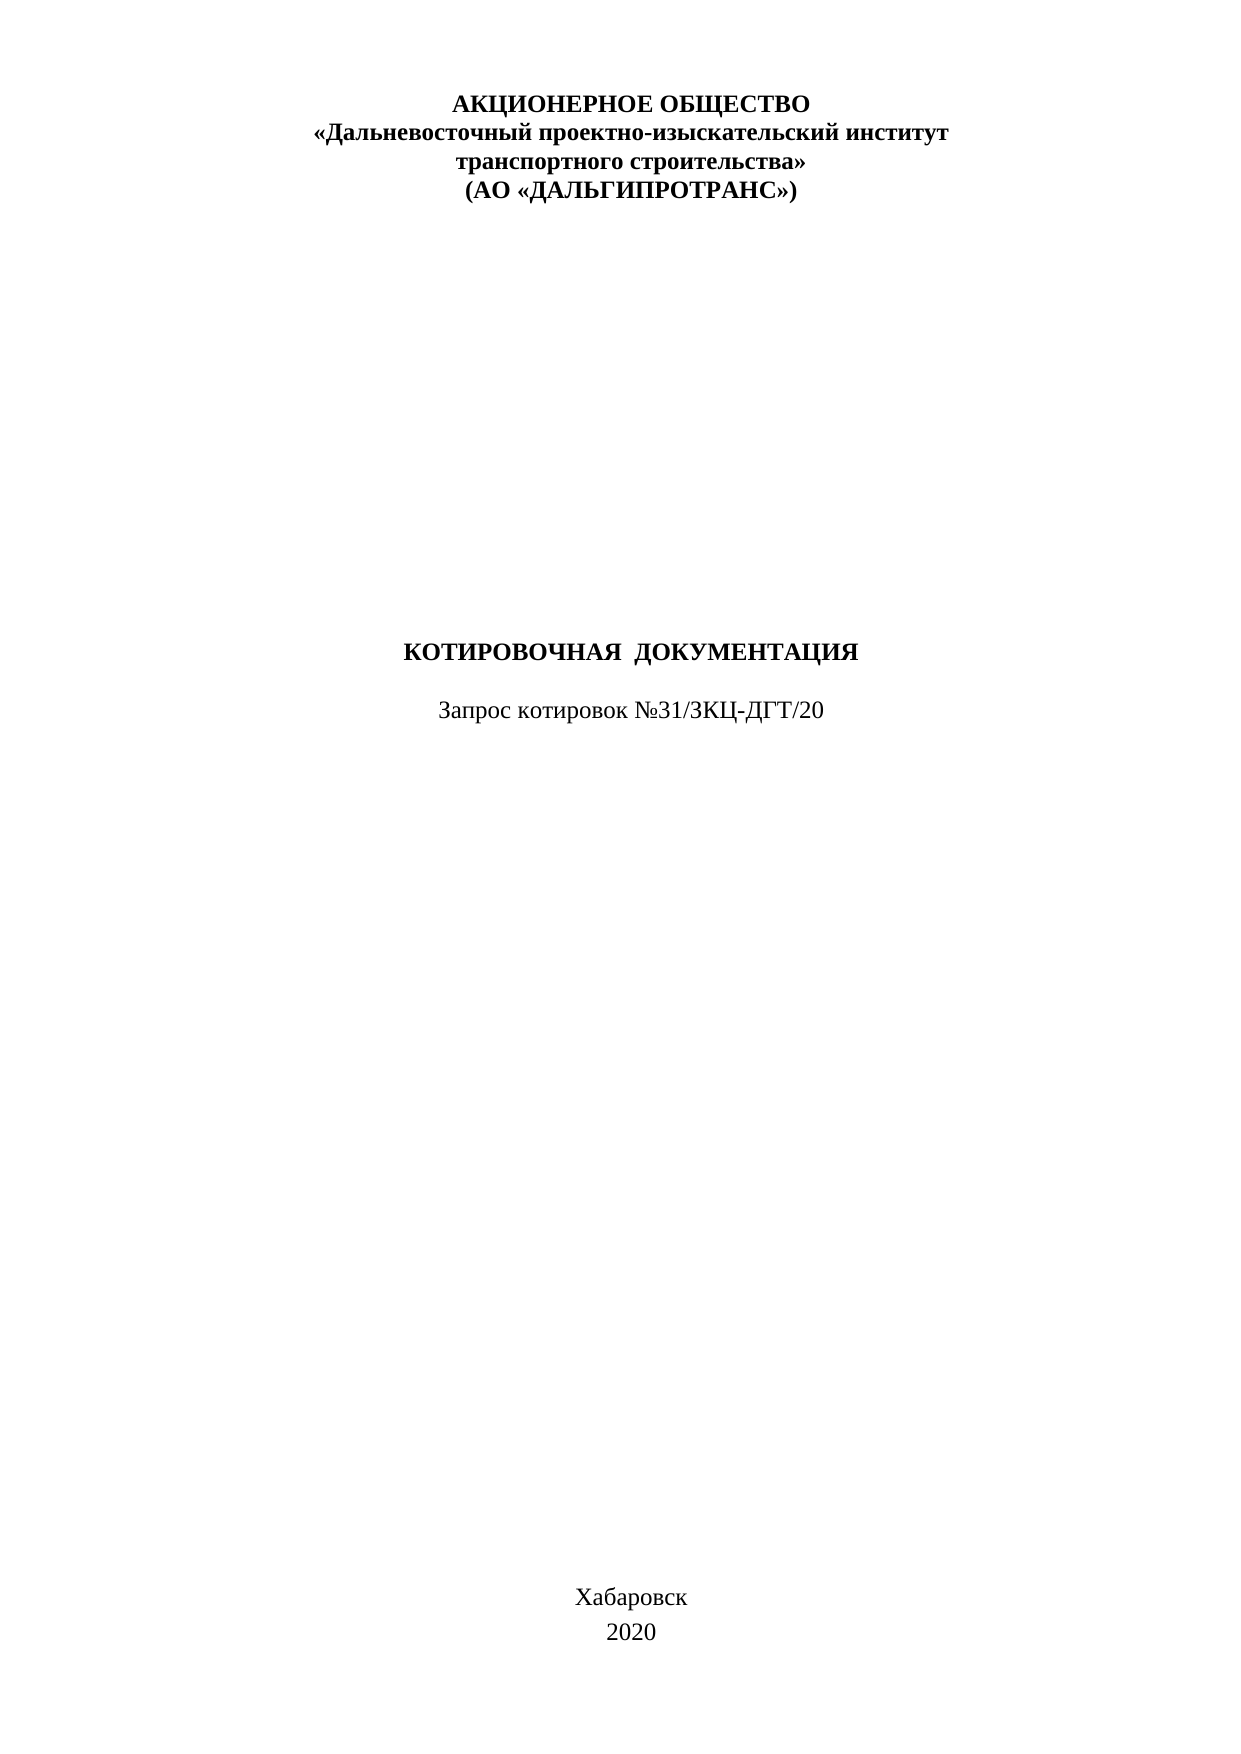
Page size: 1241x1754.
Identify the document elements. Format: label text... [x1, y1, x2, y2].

text 2020 [118, 1617, 1144, 1646]
text «Дальневосточный проектно-изыскательский институт [118, 117, 1144, 146]
text КОТИРОВОЧНАЯ ДОКУМЕНТАЦИЯ [118, 637, 1144, 666]
text транспортного строительства» [118, 146, 1144, 175]
subtitle Хабаровск [118, 1582, 1144, 1611]
text Запрос котировок №31/ЗКЦ-ДГТ/20 [118, 695, 1144, 724]
text АКЦИОНЕРНОЕ ОБЩЕСТВО [118, 89, 1144, 117]
text (АО «ДАЛЬГИПРОТРАНС») [118, 175, 1144, 204]
